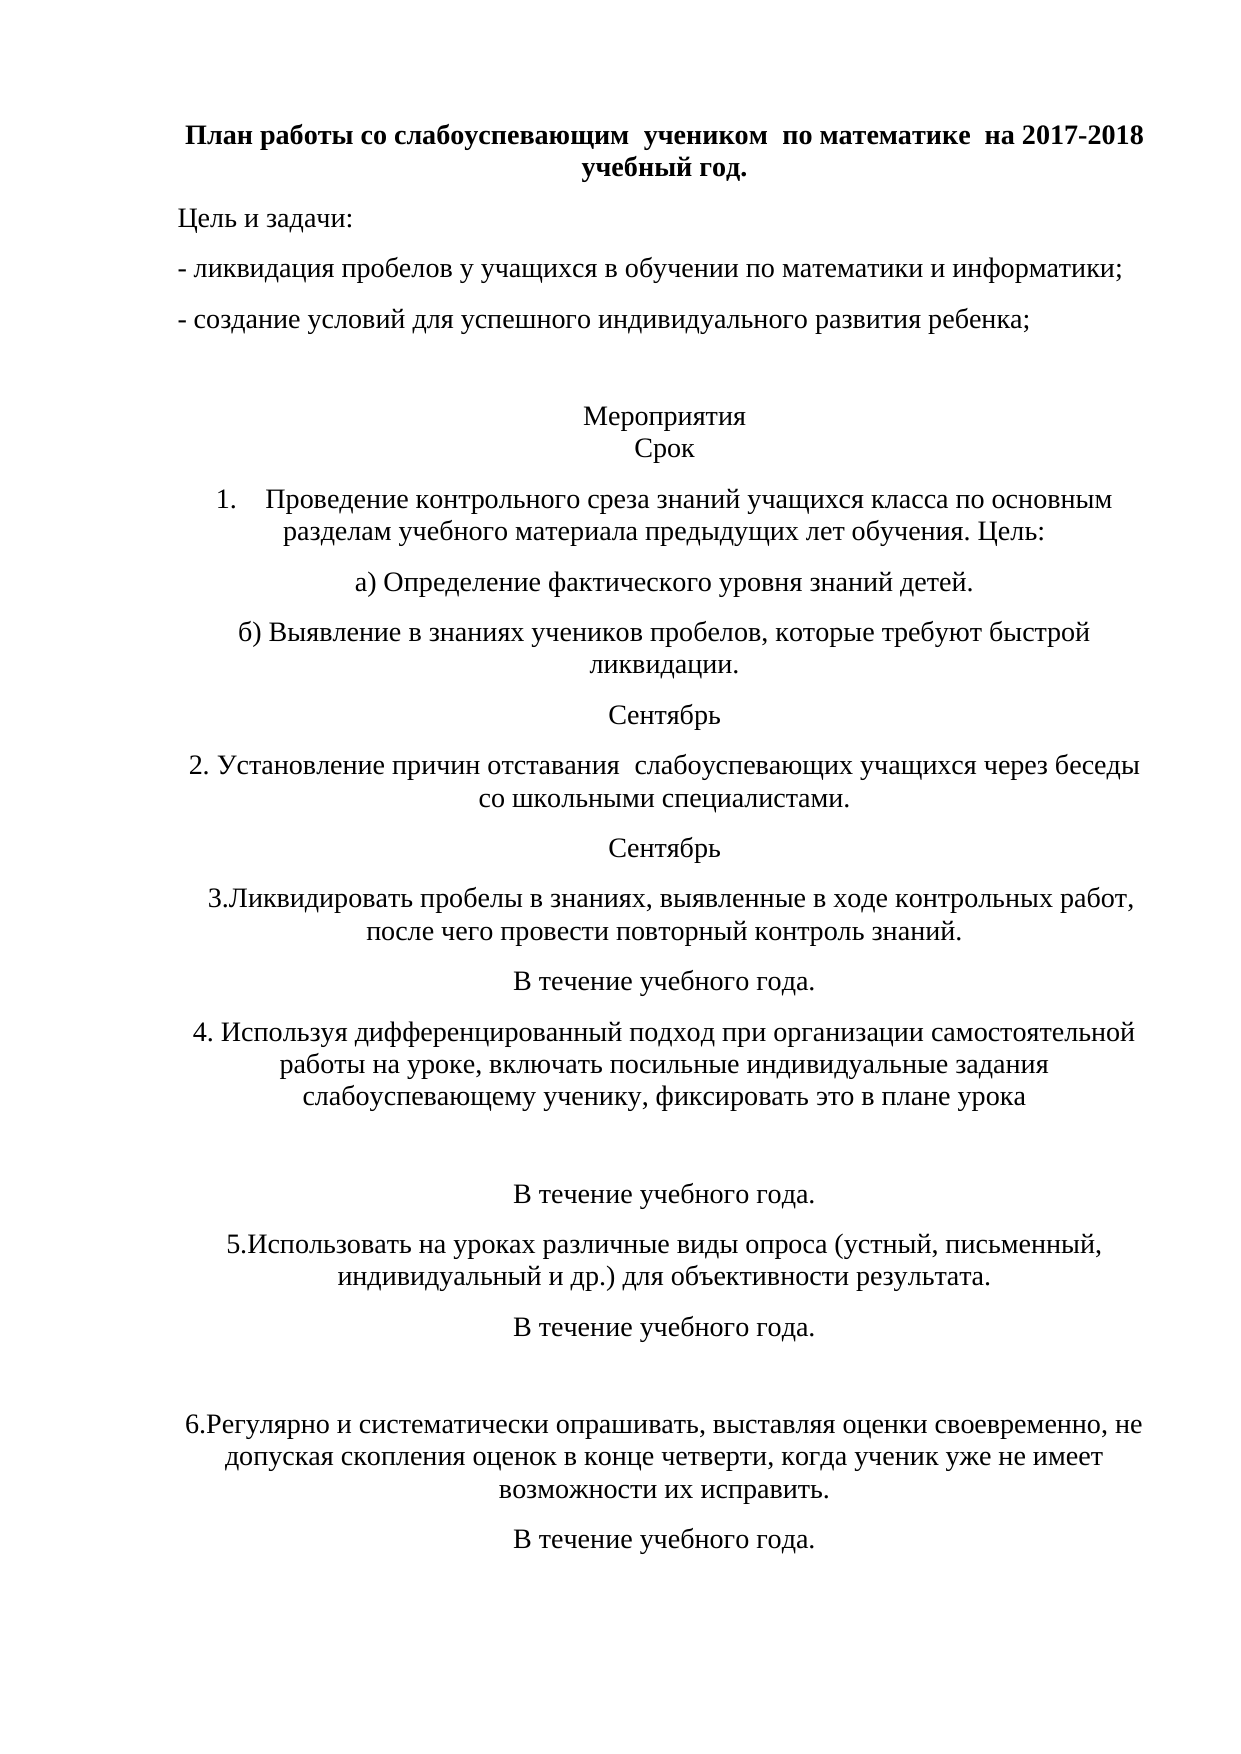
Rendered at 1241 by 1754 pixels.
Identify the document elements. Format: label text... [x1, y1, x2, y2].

text 2. Установление причин отставания слабоуспевающих учащихся через беседы со школьными специалистами. [177, 748, 1152, 813]
text 4. Используя дифференцированный подход при организации самостоятельной работы на уроке, включать посильные индивидуальные задания слабоуспевающему ученику, фиксировать это в плане урока [177, 1015, 1152, 1112]
text 5.Использовать на уроках различные виды опроса (устный, письменный, индивидуальный и др.) для объективности результата. [177, 1227, 1152, 1292]
text Мероприятия [177, 399, 1152, 431]
text 3.Ликвидировать пробелы в знаниях, выявленные в ходе контрольных работ, после чего провести повторный контроль знаний. [177, 881, 1152, 946]
text - создание условий для успешного индивидуального развития ребенка; [177, 302, 1152, 334]
text В течение учебного года. [177, 1177, 1152, 1209]
text б) Выявление в знаниях учеников пробелов, которые требуют быстрой ликвидации. [177, 615, 1152, 680]
text а) Определение фактического уровня знаний детей. [177, 564, 1152, 597]
text Сентябрь [177, 831, 1152, 863]
text В течение учебного года. [177, 1522, 1152, 1555]
text 6.Регулярно и систематически опрашивать, выставляя оценки своевременно, не допуская скопления оценок в конце четверти, когда ученик уже не имеет возможности их исправить. [177, 1407, 1152, 1504]
text В течение учебного года. [177, 964, 1152, 997]
text План работы со слабоуспевающим учеником по математике на 2017-2018 учебный год. [177, 118, 1152, 183]
text Цель и задачи: [177, 201, 1152, 233]
text Срок [177, 431, 1152, 464]
text 1. Проведение контрольного среза знаний учащихся класса по основным разделам учебного материала предыдущих лет обучения. Цель: [177, 482, 1152, 547]
text - ликвидация пробелов у учащихся в обучении по математики и информатики; [177, 251, 1152, 284]
text Сентябрь [177, 698, 1152, 730]
text В течение учебного года. [177, 1310, 1152, 1342]
